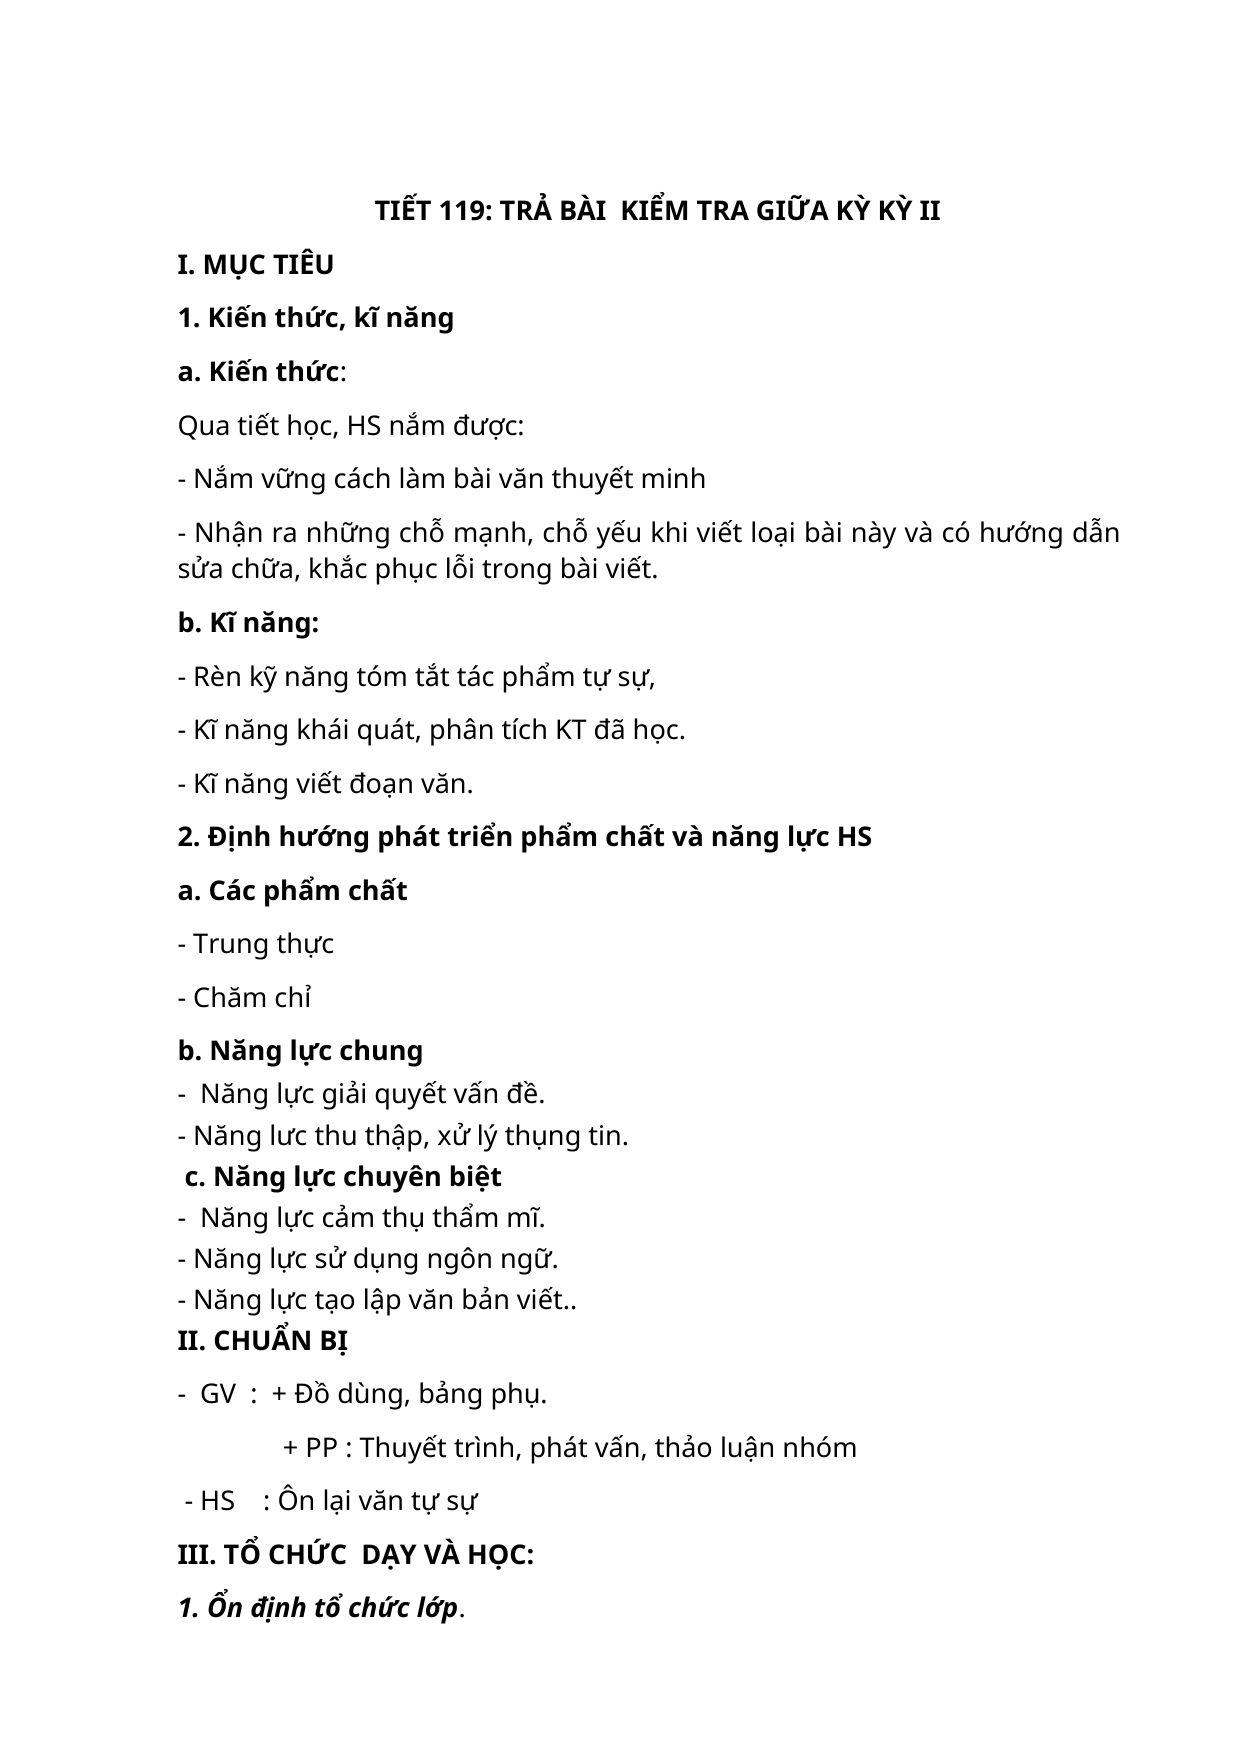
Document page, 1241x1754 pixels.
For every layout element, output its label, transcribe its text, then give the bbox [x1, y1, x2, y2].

text 1. Ổn định tổ chức lớp. [177, 1589, 1122, 1626]
text - Rèn kỹ năng tóm tắt tác phẩm tự sự, [177, 657, 1122, 694]
text - Kĩ năng khái quát, phân tích KT đã học. [177, 711, 1122, 747]
text Qua tiết học, HS nắm được: [177, 406, 1122, 443]
text - Năng lực giải quyết vấn đề. [177, 1075, 1122, 1112]
text TIẾT 119: TRẢ BÀI KIỂM TRA GIỮA KỲ KỲ II [193, 192, 1122, 229]
text - Năng lực tạo lập văn bản viết.. [177, 1280, 1122, 1317]
text a. Các phẩm chất [177, 871, 1122, 908]
text - Kĩ năng viết đoạn văn. [177, 764, 1122, 801]
text - Chăm chỉ [177, 978, 1122, 1015]
text c. Năng lực chuyên biệt [177, 1157, 1122, 1194]
text 2. Định hướng phát triển phẩm chất và năng lực HS [177, 818, 1122, 854]
text b. Năng lực chung [177, 1032, 1122, 1069]
text - GV : + Đồ dùng, bảng phụ. [177, 1375, 1122, 1412]
text - Trung thực [177, 925, 1122, 962]
text - Năng lực sử dụng ngôn ngữ. [177, 1239, 1122, 1276]
text - Năng lưc thu thập, xử lý thụng tin. [177, 1116, 1122, 1153]
text b. Kĩ năng: [177, 603, 1122, 640]
text III. TỔ CHỨC DẠY VÀ HỌC: [177, 1535, 1122, 1572]
text a. Kiến thức: [177, 352, 1122, 389]
text 1. Kiến thức, kĩ năng [177, 299, 1122, 336]
text - Năng lực cảm thụ thẩm mĩ. [177, 1198, 1122, 1235]
text + PP : Thuyết trình, phát vấn, thảo luận nhóm [177, 1428, 1122, 1465]
text - HS : Ôn lại văn tự sự [177, 1482, 1122, 1519]
text I. MỤC TIÊU [177, 245, 1122, 282]
text - Nhận ra những chỗ mạnh, chỗ yếu khi viết loại bài này và có hướng dẫn sửa chữa, khắc phục lỗi trong bài viết. [177, 513, 1122, 587]
text II. CHUẨN BỊ [177, 1321, 1122, 1358]
text - Nắm vững cách làm bài văn thuyết minh [177, 459, 1122, 496]
